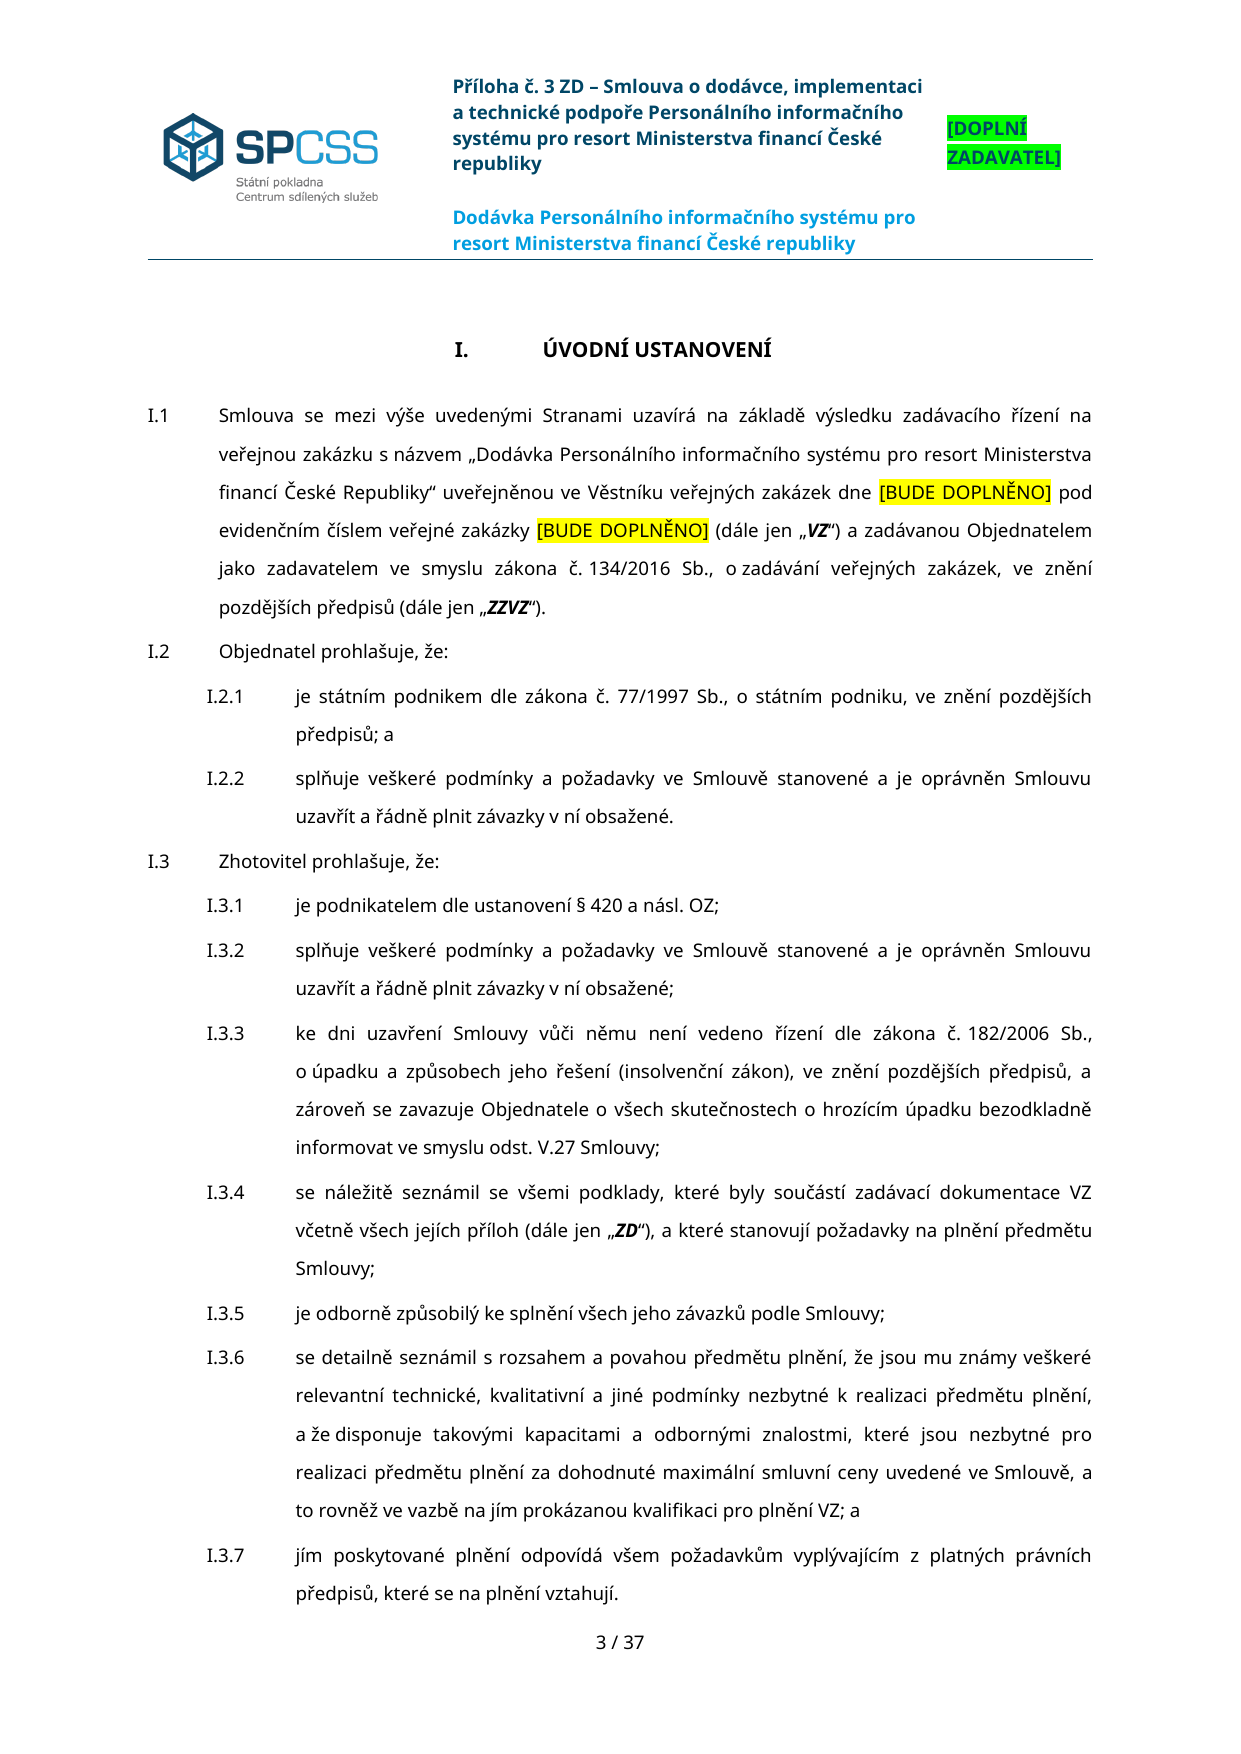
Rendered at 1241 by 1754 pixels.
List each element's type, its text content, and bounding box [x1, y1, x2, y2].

subtitle splňuje veškeré podmínky a požadavky ve Smlouvě stanovené a je oprávněn Smlouvu uzavřít a řádně plnit závazky v ní obsažené; [207, 937, 1093, 1001]
picture [163, 113, 378, 203]
subtitle Objednatel prohlašuje, že: [148, 638, 1093, 664]
subtitle se detailně seznámil s rozsahem a povahou předmětu plnění, že jsou mu známy veškeré relevantní technické, kvalitativní a jiné podmínky nezbytné k realizaci předmětu plnění, a že disponuje takovými kapacitami a odbornými znalostmi, které jsou nezbytné pro realizaci předmětu plnění za dohodnuté maximální smluvní ceny uvedené ve Smlouvě, a to rovněž ve vazbě na jím prokázanou kvalifikaci pro plnění VZ; a [207, 1344, 1093, 1523]
subtitle Smlouva se mezi výše uvedenými Stranami uzavírá na základě výsledku zadávacího řízení na veřejnou zakázku s názvem „Dodávka Personálního informačního systému pro resort Ministerstva financí České Republiky“ uveřejněnou ve Věstníku veřejných zakázek dne [BUDE DOPLNĚNO] pod evidenčním číslem veřejné zakázky [BUDE DOPLNĚNO] (dále jen „VZ“) a zadávanou Objednatelem jako zadavatelem ve smyslu zákona č. 134/2016 Sb., o zadávání veřejných zakázek, ve znění pozdějších předpisů (dále jen „ZZVZ“). [148, 403, 1093, 619]
subtitle Zhotovitel prohlašuje, že: [148, 848, 1093, 874]
subtitle je státním podnikem dle zákona č. 77/1997 Sb., o státním podniku, ve znění pozdějších předpisů; a [207, 683, 1093, 747]
subtitle ke dni uzavření Smlouvy vůči němu není vedeno řízení dle zákona č. 182/2006 Sb., o úpadku a způsobech jeho řešení (insolvenční zákon), ve znění pozdějších předpisů, a zároveň se zavazuje Objednatele o všech skutečnostech o hrozícím úpadku bezodkladně informovat ve smyslu odst. 5.25 Smlouvy; [207, 1020, 1093, 1160]
subtitle ÚVODNÍ USTANOVENÍ [148, 335, 1093, 364]
subtitle se náležitě seznámil se všemi podklady, které byly součástí zadávací dokumentace VZ včetně všech jejích příloh (dále jen „ZD“), a které stanovují požadavky na plnění předmětu Smlouvy; [207, 1179, 1093, 1281]
subtitle je odborně způsobilý ke splnění všech jeho závazků podle Smlouvy; [207, 1300, 1093, 1326]
subtitle splňuje veškeré podmínky a požadavky ve Smlouvě stanovené a je oprávněn Smlouvu uzavřít a řádně plnit závazky v ní obsažené. [207, 766, 1093, 829]
subtitle jím poskytované plnění odpovídá všem požadavkům vyplývajícím z platných právních předpisů, které se na plnění vztahují. [207, 1542, 1093, 1606]
subtitle je podnikatelem dle ustanovení § 420 a násl. OZ; [207, 893, 1093, 918]
